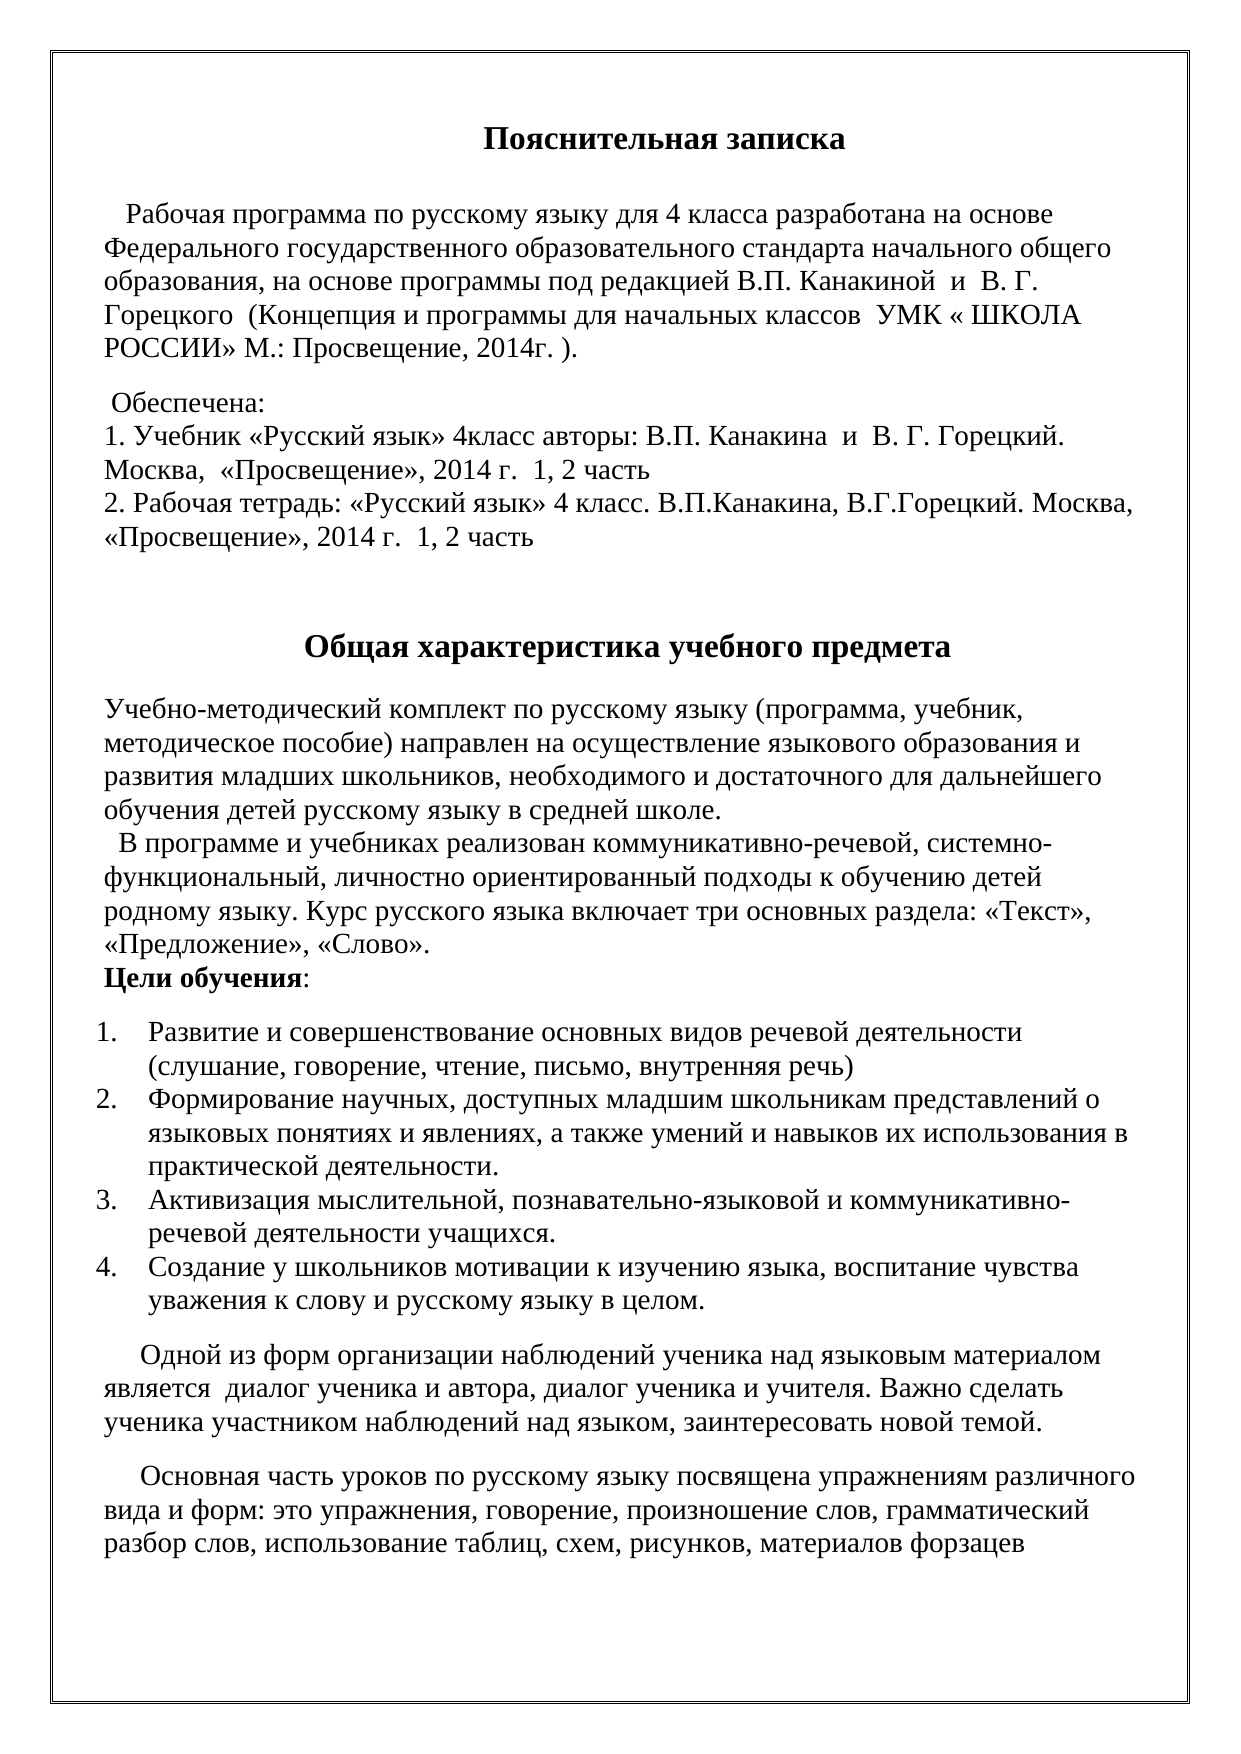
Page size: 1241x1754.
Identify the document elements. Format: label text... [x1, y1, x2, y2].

list Развитие и совершенствование основных видов речевой деятельности (слушание, говорение, чтение, письмо, внутренняя речь) [96, 1014, 1152, 1081]
list Создание у школьников мотивации к изучению языка, воспитание чувства уважения к слову и русскому языку в целом. [96, 1249, 1152, 1316]
text Обеспечена: [103, 385, 1152, 418]
text В программе и учебниках реализован коммуникативно-речевой, системно-функциональный, личностно ориентированный подходы к обучению детей родному языку. Курс русского языка включает три основных раздела: «Текст», «Предложение», «Слово». [103, 826, 1152, 960]
text Рабочая программа по русскому языку для 4 класса разработана на основе Федерального государственного образовательного стандарта начального общего образования, на основе программы под редакцией В.П. Канакиной и В. Г. Горецкого (Концепция и программы для начальных классов УМК « ШКОЛА РОССИИ» М.: Просвещение, 2014г. ). [103, 196, 1152, 364]
list Активизация мыслительной, познавательно-языковой и коммуникативно-речевой деятельности учащихся. [96, 1182, 1152, 1249]
text 1. Учебник «Русский язык» 4класс авторы: В.П. Канакина и В. Г. Горецкий. Москва, «Просвещение», 2014 г. 1, 2 часть [103, 418, 1152, 486]
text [103, 1458, 1152, 1559]
list Формирование научных, доступных младшим школьникам представлений о языковых понятиях и явлениях, а также умений и навыков их использования в практической деятельности. [96, 1081, 1152, 1182]
text Учебно-методический комплект по русскому языку (программа, учебник, методическое пособие) направлен на осуществление языкового образования и развития младших школьников, необходимого и достаточного для дальнейшего обучения детей русскому языку в средней школе. [103, 691, 1152, 826]
text Цели обучения: [103, 960, 1152, 993]
text Пояснительная записка [103, 118, 1152, 156]
text Одной из форм организации наблюдений ученика над языковым материалом является диалог ученика и автора, диалог ученика и учителя. Важно сделать ученика участником наблюдений над языком, заинтересовать новой темой. [103, 1337, 1152, 1437]
text 2. Рабочая тетрадь: «Русский язык» 4 класс. В.П.Канакина, В.Г.Горецкий. Москва, «Просвещение», 2014 г. 1, 2 часть [103, 486, 1152, 553]
text Общая характеристика учебного предмета [103, 627, 1152, 665]
